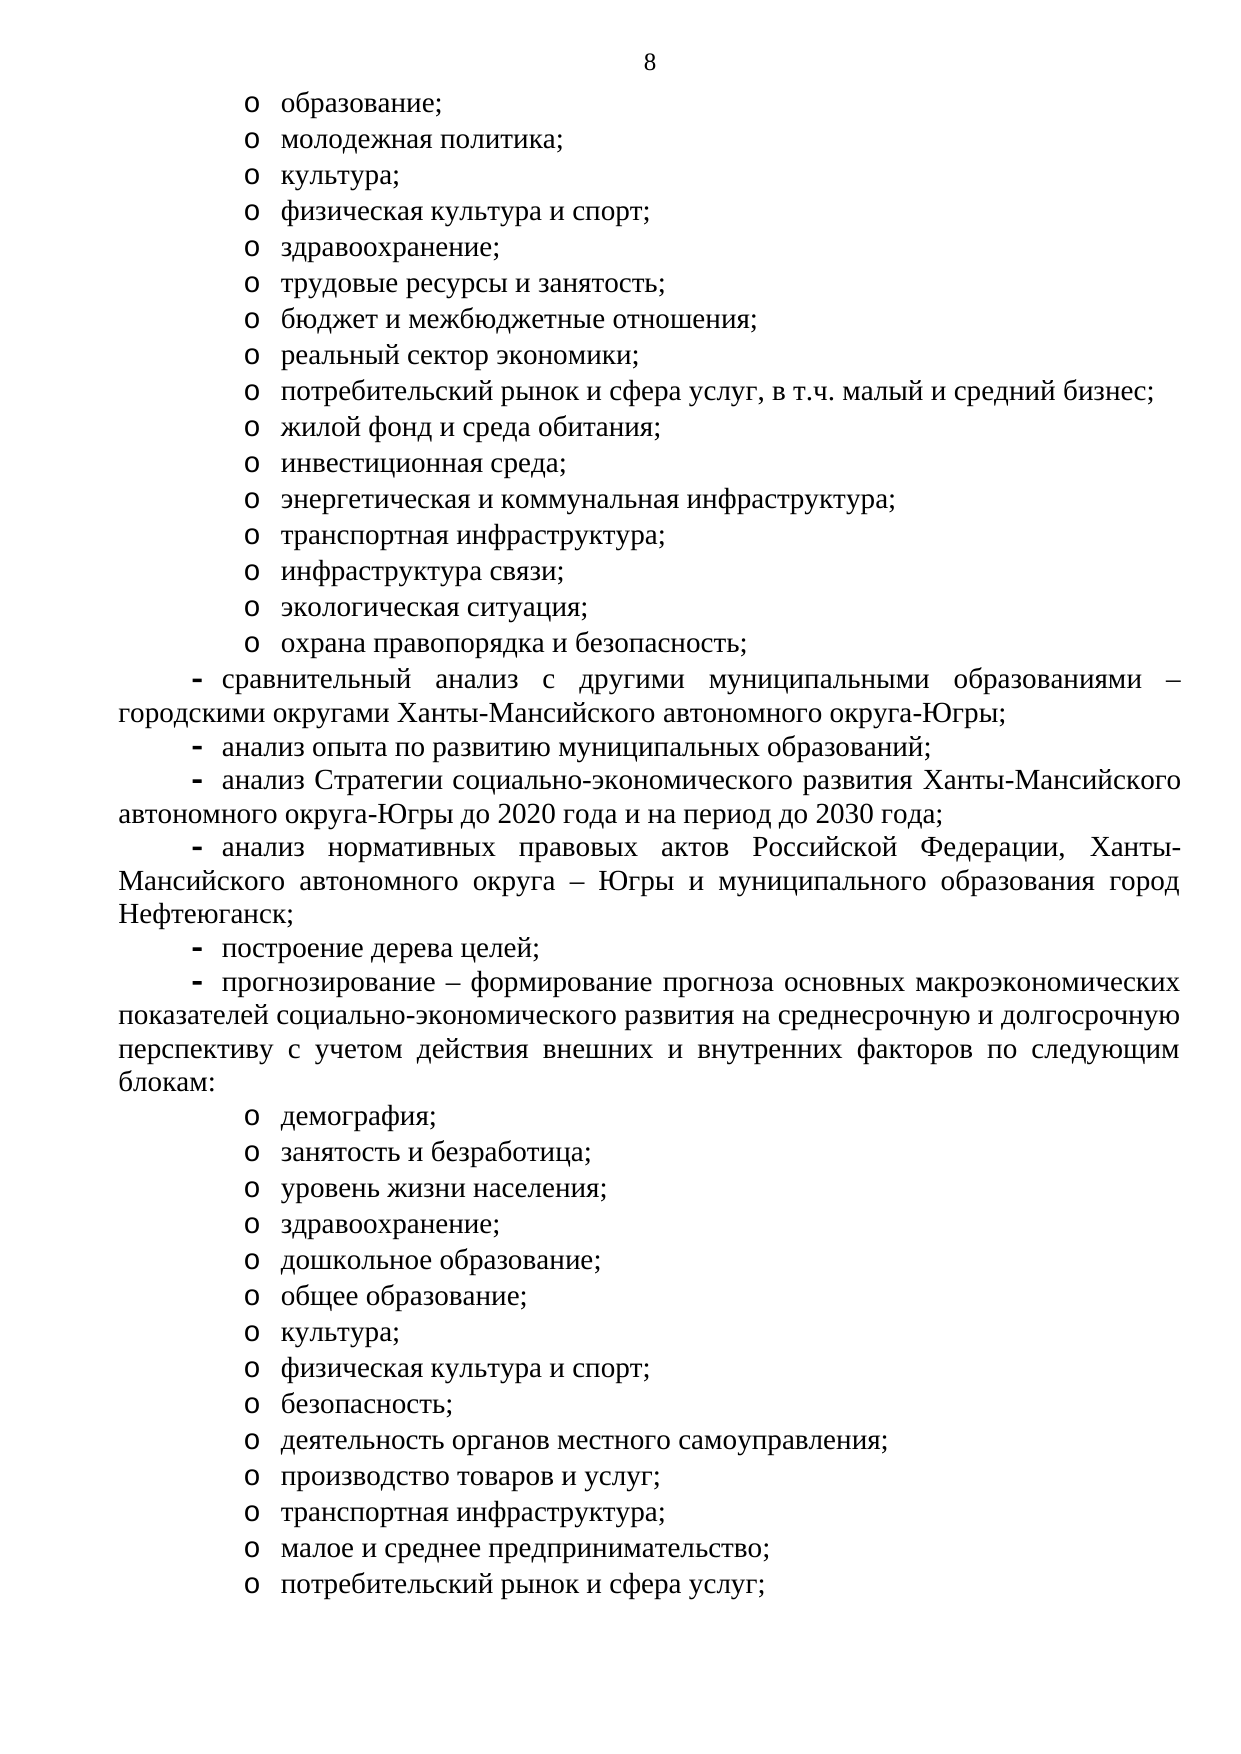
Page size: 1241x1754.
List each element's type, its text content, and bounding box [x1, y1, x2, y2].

list потребительский рынок и сфера услуг; [243, 1567, 1181, 1603]
list потребительский рынок и сфера услуг, в т.ч. малый и средний бизнес; [243, 373, 1181, 409]
list образование; [243, 85, 1181, 121]
list транспортная инфраструктура; [243, 1494, 1181, 1531]
list здравоохранение; [243, 1206, 1181, 1242]
list охрана правопорядка и безопасность; [243, 625, 1181, 661]
list дошкольное образование; [243, 1242, 1181, 1278]
list инвестиционная среда; [243, 445, 1181, 481]
list культура; [243, 157, 1181, 193]
list молодежная политика; [243, 121, 1181, 157]
list физическая культура и спорт; [243, 1350, 1181, 1386]
list реальный сектор экономики; [243, 337, 1181, 373]
list инфраструктура связи; [243, 553, 1181, 589]
list безопасность; [243, 1386, 1181, 1422]
list занятость и безработица; [243, 1134, 1181, 1170]
list малое и среднее предпринимательство; [243, 1531, 1181, 1567]
list физическая культура и спорт; [243, 193, 1181, 229]
list энергетическая и коммунальная инфраструктура; [243, 481, 1181, 517]
list производство товаров и услуг; [243, 1458, 1181, 1494]
list транспортная инфраструктура; [243, 517, 1181, 553]
list общее образование; [243, 1278, 1181, 1314]
list прогнозирование – формирование прогноза основных макроэкономических показателей социально-экономического развития на среднесрочную и долгосрочную перспективу с учетом действия внешних и внутренних факторов по следующим блокам: [118, 964, 1181, 1098]
list демография; [243, 1098, 1181, 1134]
list здравоохранение; [243, 229, 1181, 265]
list культура; [243, 1314, 1181, 1350]
list уровень жизни населения; [243, 1170, 1181, 1206]
list анализ опыта по развитию муниципальных образований; [118, 729, 1181, 762]
list экологическая ситуация; [243, 589, 1181, 625]
list построение дерева целей; [118, 930, 1181, 964]
list деятельность органов местного самоуправления; [243, 1422, 1181, 1458]
list жилой фонд и среда обитания; [243, 409, 1181, 445]
list бюджет и межбюджетные отношения; [243, 301, 1181, 337]
list анализ нормативных правовых актов Российской Федерации, Ханты-Мансийского автономного округа – Югры и муниципального образования город Нефтеюганск; [118, 829, 1181, 930]
list анализ Стратегии социально-экономического развития Ханты-Мансийского автономного округа-Югры до 2020 года и на период до 2030 года; [118, 762, 1181, 829]
list сравнительный анализ с другими муниципальными образованиями – городскими округами Ханты-Мансийского автономного округа-Югры; [118, 661, 1181, 729]
list трудовые ресурсы и занятость; [243, 265, 1181, 301]
